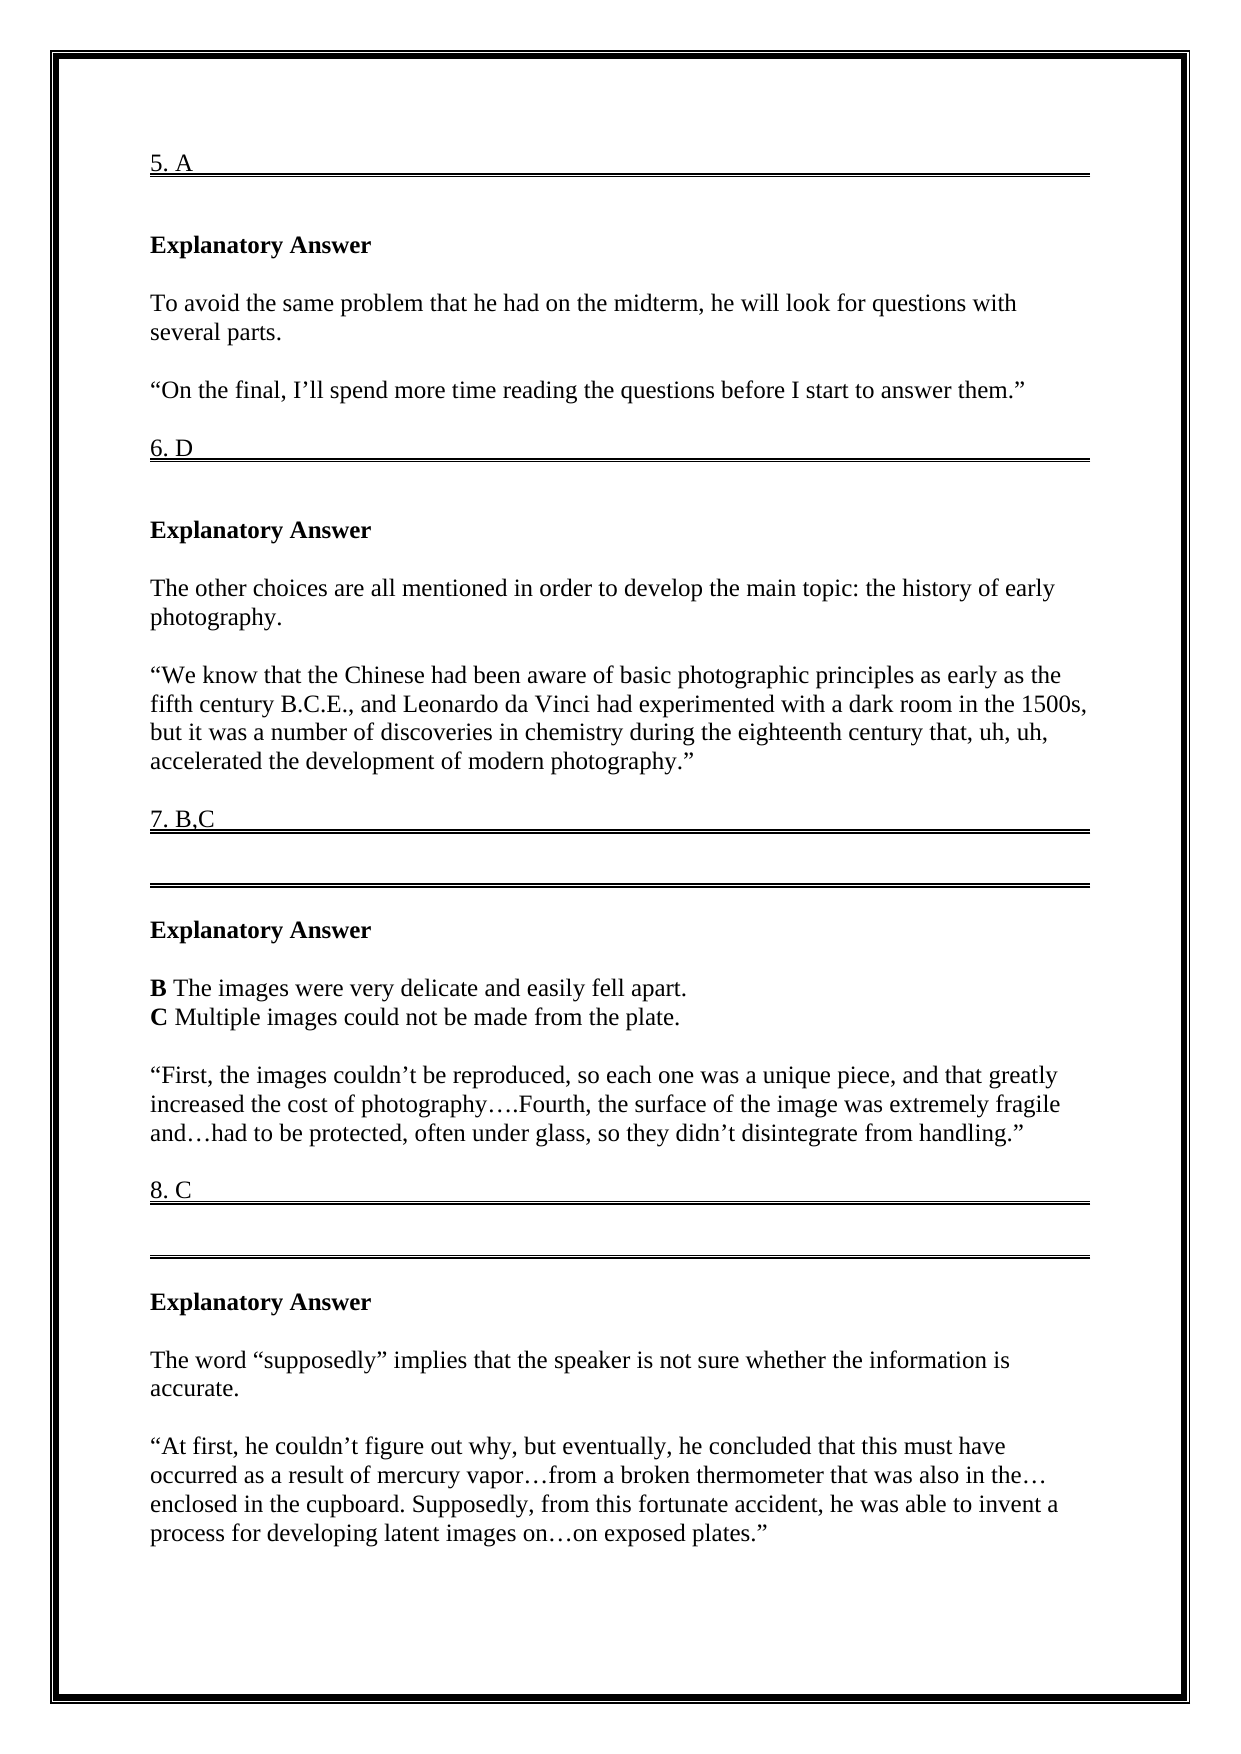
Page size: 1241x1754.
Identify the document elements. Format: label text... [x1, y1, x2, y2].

text “On the final, I’ll spend more time reading the questions before I start to answer them.” [150, 375, 1090, 404]
text Explanatory Answer [150, 230, 1090, 259]
text 5. A [150, 148, 1090, 173]
text Explanatory Answer [150, 916, 1090, 944]
text 6. D [150, 433, 1090, 458]
text 8. C [150, 1176, 1090, 1201]
text The word “supposedly” implies that the speaker is not sure whether the information is accurate. [150, 1345, 1090, 1402]
text Explanatory Answer [150, 1287, 1090, 1316]
text To avoid the same problem that he had on the midterm, he will look for questions with several parts. [150, 288, 1090, 346]
text The other choices are all mentioned in order to develop the main topic: the history of early photography. [150, 573, 1090, 631]
text 7. B,C [150, 804, 1090, 829]
text “We know that the Chinese had been aware of basic photographic principles as early as the fifth century B.C.E., and Leonardo da Vinci had experimented with a dark room in the 1500s, but it was a number of discoveries in chemistry during the eighteenth century that, uh, uh, accelerated the development of modern photography.” [150, 660, 1090, 775]
text B The images were very delicate and easily fell apart. C Multiple images could not be made from the plate. [150, 973, 1090, 1031]
text Explanatory Answer [150, 515, 1090, 544]
text “First, the images couldn’t be reproduced, so each one was a unique piece, and that greatly increased the cost of photography….Fourth, the surface of the image was extremely fragile and…had to be protected, often under glass, so they didn’t disintegrate from handling.” [150, 1060, 1090, 1146]
text “At first, he couldn’t figure out why, but eventually, he concluded that this must have occurred as a result of mercury vapor…from a broken thermometer that was also in the…enclosed in the cupboard. Supposedly, from this fortunate accident, he was able to invent a process for developing latent images on…on exposed plates.” [150, 1431, 1090, 1546]
